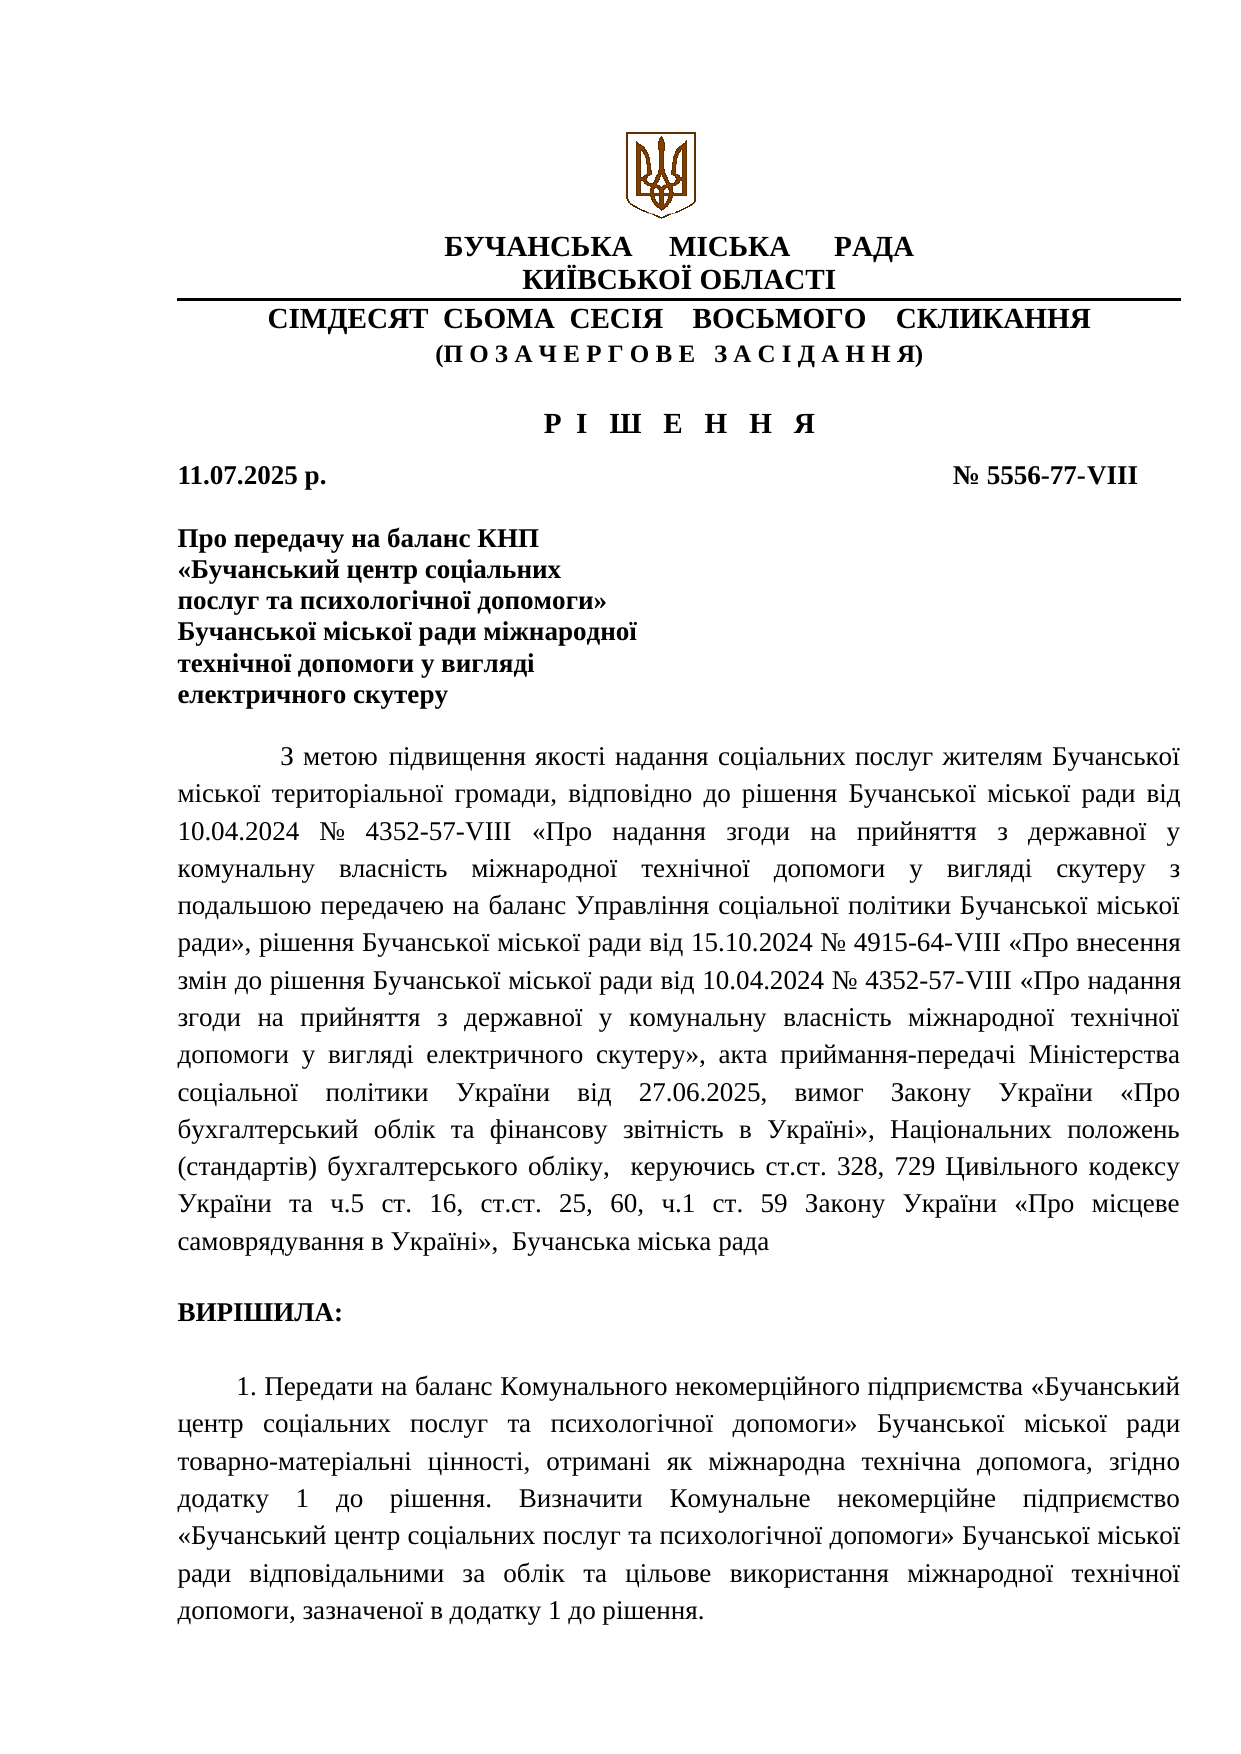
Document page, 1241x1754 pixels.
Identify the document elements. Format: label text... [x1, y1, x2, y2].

subtitle КИЇВСЬКОЇ ОБЛАСТІ [177, 262, 1181, 298]
text Бучанської міської ради міжнародної [177, 616, 1181, 647]
text (П О З А Ч Е Р Г О В Е З А С І Д А Н Н Я) [177, 339, 1181, 368]
text «Бучанський центр соціальних [177, 553, 1181, 584]
text послуг та психологічної допомоги» [177, 584, 1181, 616]
subtitle Р І Ш Е Н Н Я [177, 406, 1181, 439]
text СІМДЕСЯТ СЬОМА СЕСІЯ ВОСЬМОГО СКЛИКАННЯ [177, 301, 1181, 334]
picture [619, 126, 704, 223]
text БУЧАНСЬКА МІСЬКА РАДА [177, 229, 1181, 262]
text технічної допомоги у вигляді [177, 647, 1181, 678]
text електричного скутеру [177, 678, 1181, 709]
text 1. Передати на баланс Комунального некомерційного підприємства «Бучанський центр соціальних послуг та психологічної допомоги» Бучанської міської ради товарно-матеріальні цінності, отримані як міжнародна технічна допомога, згідно додатку 1 до рішення. Визначити Комунальне некомерційне підприємство «Бучанський центр соціальних послуг та психологічної допомоги» Бучанської міської ради відповідальними за облік та цільове використання міжнародної технічної допомоги, зазначеної в додатку 1 до рішення. [177, 1370, 1181, 1625]
text ВИРІШИЛА: [177, 1296, 1181, 1327]
subtitle 11.07.2025 р. № 5556-77-VІІІ [177, 459, 1181, 490]
text Про передачу на баланс КНП [177, 522, 1181, 553]
subtitle ПРОЄКТ [177, 127, 1181, 229]
text З метою підвищення якості надання соціальних послуг жителям Бучанської міської територіальної громади, відповідно до рішення Бучанської міської ради від 10.04.2024 № 4352-57-VIII «Про надання згоди на прийняття з державної у комунальну власність міжнародної технічної допомоги у вигляді скутеру з подальшою передачею на баланс Управління соціальної політики Бучанської міської ради», рішення Бучанської міської ради від 15.10.2024 № 4915-64-VIII «Про внесення змін до рішення Бучанської міської ради від 10.04.2024 № 4352-57-VIII «Про надання згоди на прийняття з державної у комунальну власність міжнародної технічної допомоги у вигляді електричного скутеру», акта приймання-передачі Міністерства соціальної політики України від 27.06.2025, вимог Закону України «Про бухгалтерський облік та фінансову звітність в Україні», Національних положень (стандартів) бухгалтерського обліку, керуючись ст.ст. 328, 729 Цивільного кодексу України та ч.5 ст. 16, ст.ст. 25, 60, ч.1 ст. 59 Закону України «Про місцеве самоврядування в Україні», Бучанська міська рада [177, 740, 1181, 1256]
